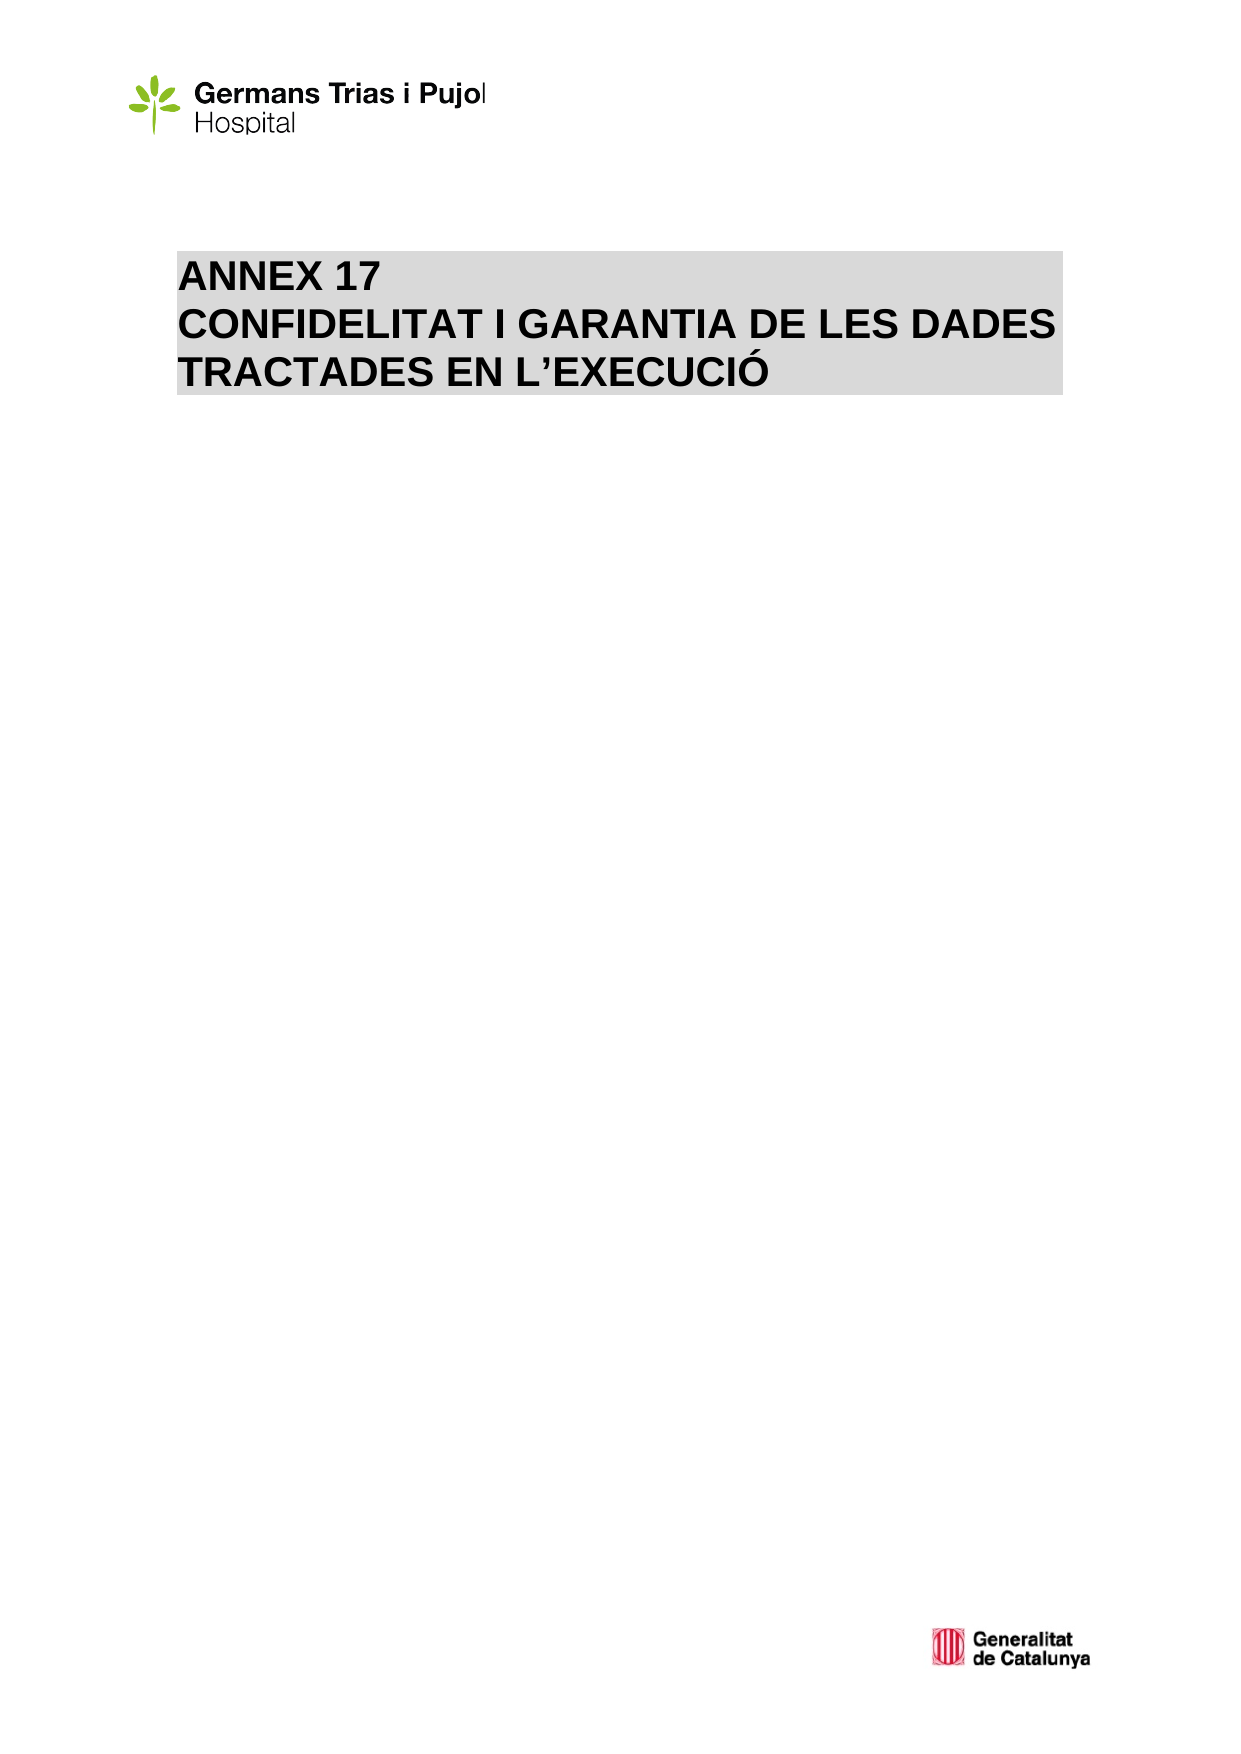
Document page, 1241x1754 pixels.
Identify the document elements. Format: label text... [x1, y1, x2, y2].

picture [128, 75, 485, 135]
text CONFIDELITAT I GARANTIA DE LES DADES TRACTADES EN L’EXECUCIÓ [177, 299, 1063, 395]
picture [893, 1621, 1129, 1674]
text ANNEX 17 [177, 251, 1063, 299]
